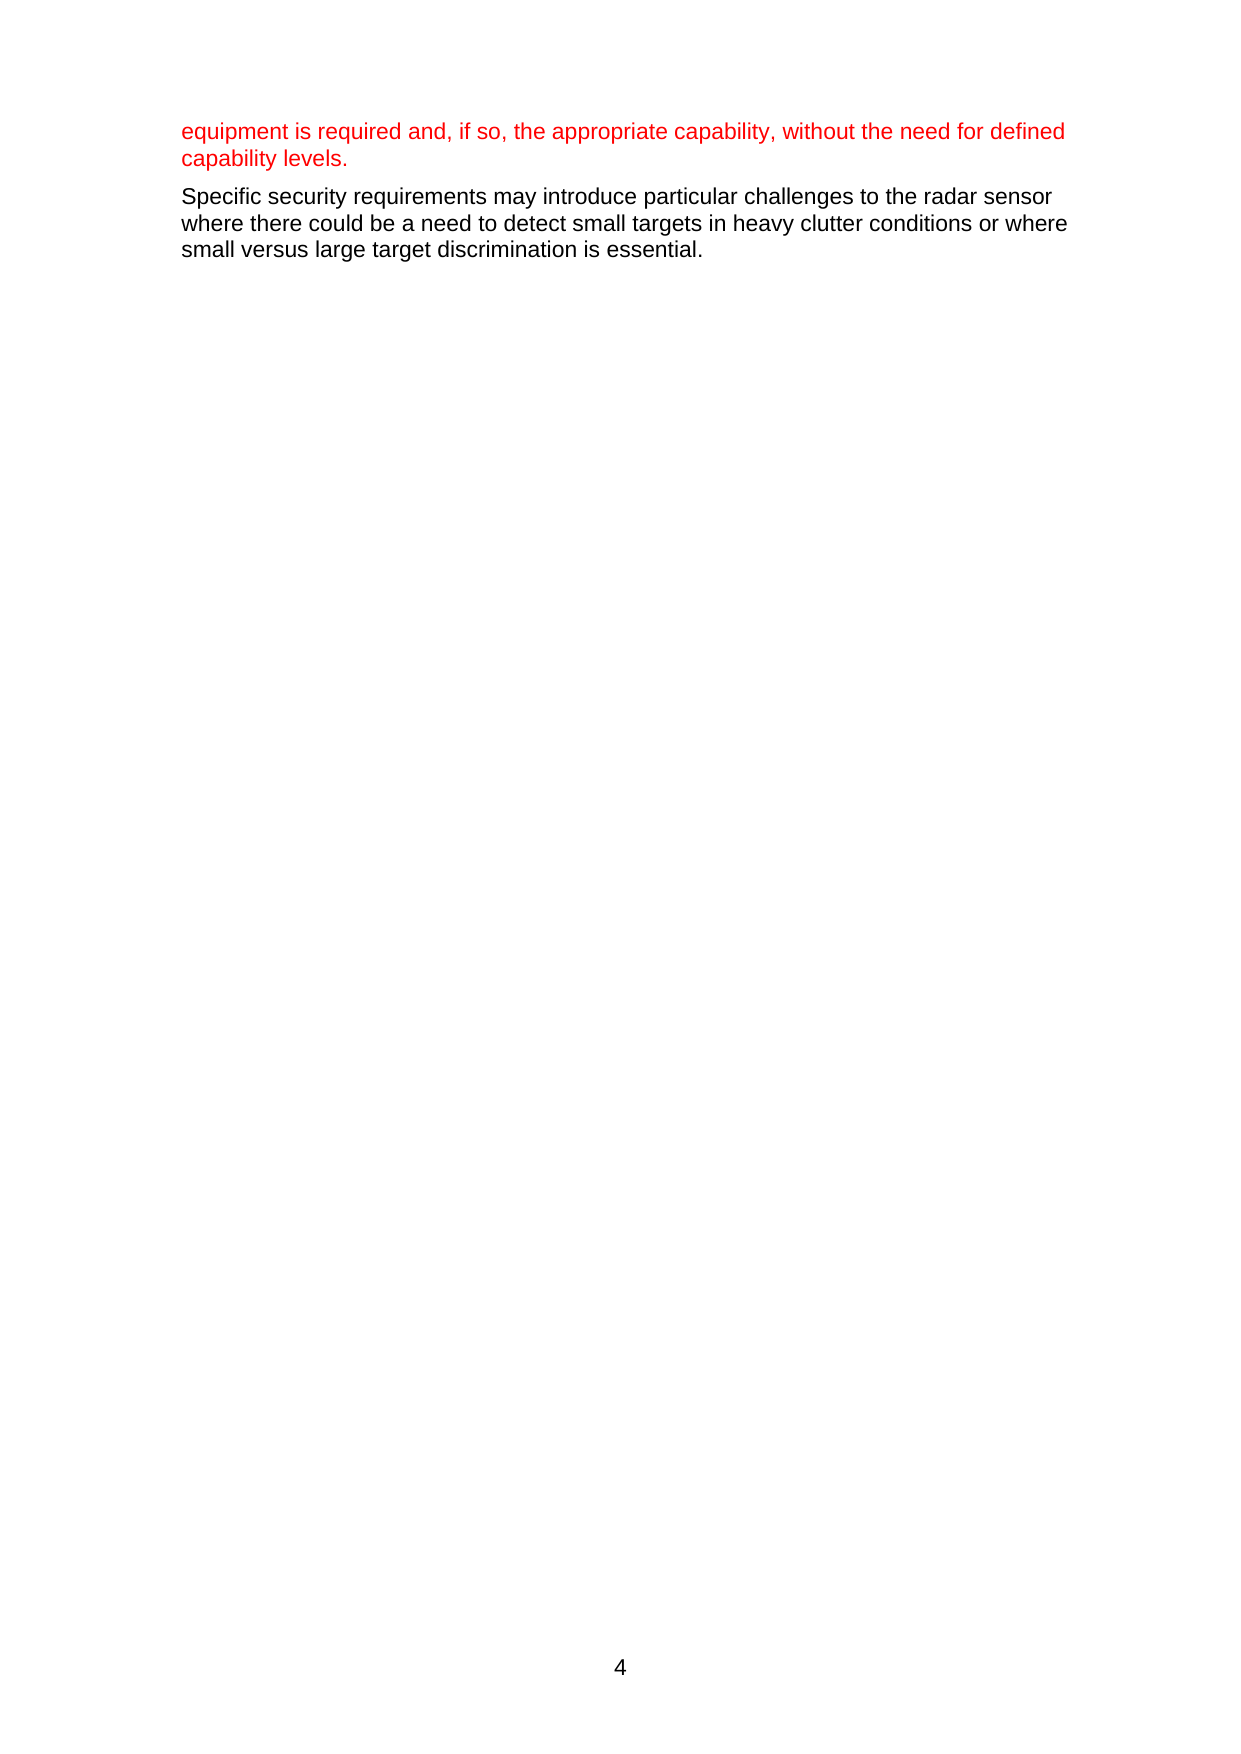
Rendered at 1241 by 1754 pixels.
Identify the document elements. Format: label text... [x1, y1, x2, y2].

text Specific security requirements may introduce particular challenges to the radar sensor where there could be a need to detect small targets in heavy clutter conditions or where small versus large target discrimination is essential. [181, 183, 1111, 262]
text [181, 118, 1111, 171]
